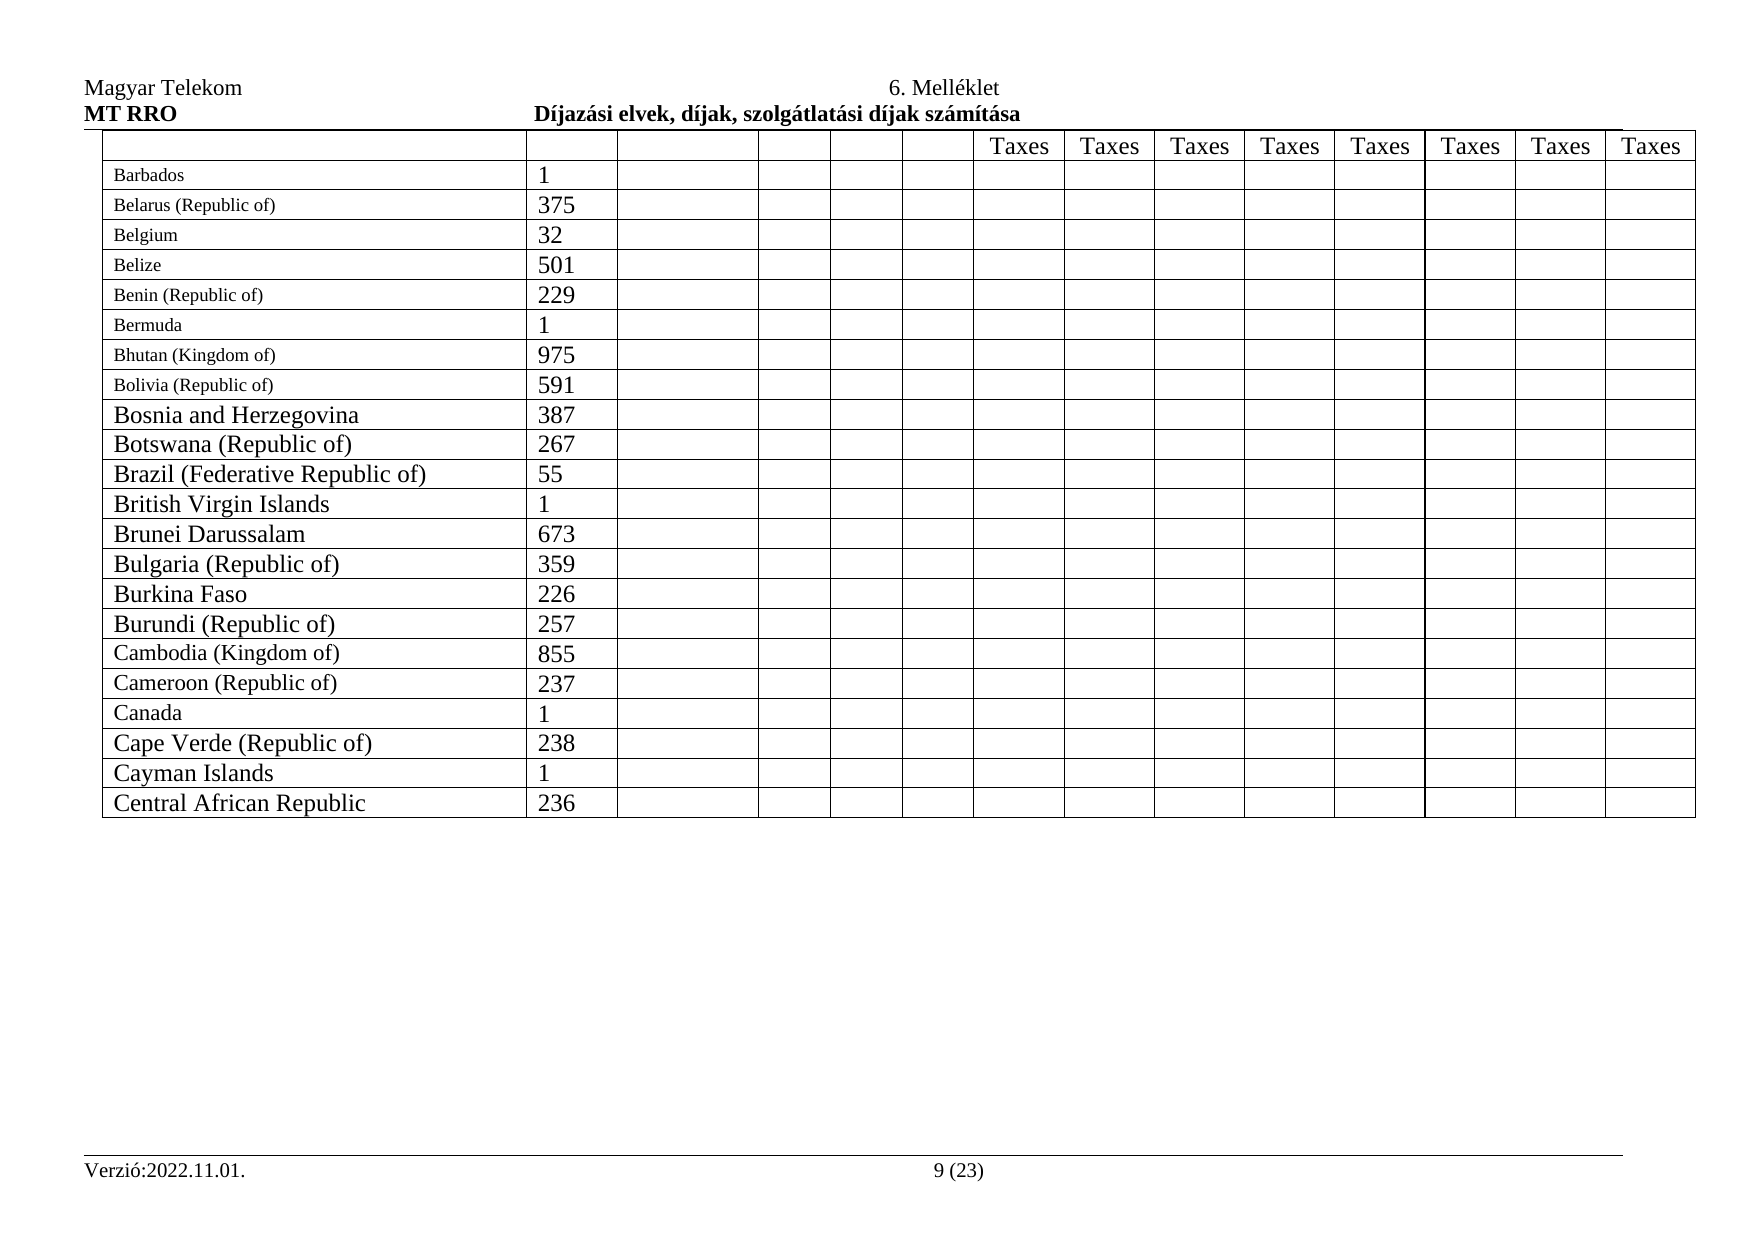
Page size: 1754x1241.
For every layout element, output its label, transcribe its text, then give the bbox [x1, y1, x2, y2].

table_cell Central African Republic [103, 788, 526, 817]
table_cell [1606, 280, 1695, 309]
table_cell [1606, 250, 1695, 279]
table_cell [618, 280, 758, 309]
table_cell Brunei Darussalam [103, 519, 526, 548]
table_cell [903, 460, 973, 488]
table_cell [974, 579, 1064, 608]
table_cell [974, 220, 1064, 249]
table_cell [974, 460, 1064, 488]
table_cell [974, 310, 1064, 339]
table_cell [1426, 280, 1515, 309]
table_cell Burkina Faso [103, 579, 526, 608]
table_cell [1335, 460, 1424, 488]
table_cell [1606, 489, 1695, 518]
table_cell [831, 639, 902, 668]
table_cell [903, 729, 973, 757]
table_cell Incl. Taxes [1065, 131, 1154, 159]
table_cell [1155, 161, 1244, 189]
table_cell [1426, 340, 1515, 369]
table_cell [618, 609, 758, 638]
table_cell [618, 729, 758, 757]
table_cell [1155, 340, 1244, 369]
table_cell 1 [527, 489, 617, 518]
table_cell [1516, 699, 1605, 727]
table_cell [1245, 310, 1334, 339]
table_cell [974, 280, 1064, 309]
table_cell British Virgin Islands [103, 489, 526, 518]
table_cell [759, 639, 830, 668]
table_cell [903, 519, 973, 548]
table_cell [618, 310, 758, 339]
table_cell [903, 579, 973, 608]
table_cell [618, 669, 758, 698]
table_cell [1426, 430, 1515, 458]
table_cell [1155, 699, 1244, 727]
table_cell [1245, 788, 1334, 817]
table_cell [759, 669, 830, 698]
table_cell [831, 489, 902, 518]
table_cell 3 [903, 131, 973, 159]
table_cell Country [103, 131, 526, 159]
table_cell [1516, 220, 1605, 249]
table_cell [903, 549, 973, 578]
table_cell [903, 669, 973, 698]
table_cell [1335, 489, 1424, 518]
table_cell [1516, 190, 1605, 219]
table_cell 226 [527, 579, 617, 608]
table_cell [618, 759, 758, 787]
table_cell Excl. Taxes [974, 131, 1064, 159]
table_cell [1065, 759, 1154, 787]
table_cell [1065, 310, 1154, 339]
table_cell Cameroon (Republic of) [103, 669, 526, 698]
table_cell [1155, 400, 1244, 428]
table_cell [1606, 460, 1695, 488]
table_cell [903, 340, 973, 369]
table_cell [974, 250, 1064, 279]
table_cell [618, 161, 758, 189]
table_cell [974, 370, 1064, 399]
table_cell [1426, 519, 1515, 548]
table_cell [1065, 729, 1154, 757]
table_cell [1516, 759, 1605, 787]
table_cell [759, 430, 830, 458]
table_cell 1 [759, 131, 830, 159]
table_cell [1065, 669, 1154, 698]
table_cell [1516, 161, 1605, 189]
table_cell 501 [527, 250, 617, 279]
table_cell [903, 250, 973, 279]
table_cell [1065, 579, 1154, 608]
table_cell [903, 310, 973, 339]
table_cell [831, 430, 902, 458]
table_cell [618, 519, 758, 548]
table_cell [1426, 729, 1515, 757]
table_cell [759, 519, 830, 548]
table_cell [1155, 579, 1244, 608]
table_cell [1065, 161, 1154, 189]
table_cell [1516, 430, 1605, 458]
table_cell [1426, 161, 1515, 189]
table_cell [618, 370, 758, 399]
table_cell [1426, 370, 1515, 399]
table_cell [1516, 549, 1605, 578]
table_cell [1245, 430, 1334, 458]
table_cell [974, 400, 1064, 428]
table_cell [831, 759, 902, 787]
table_cell [1516, 669, 1605, 698]
table_cell [1245, 340, 1334, 369]
table_cell Incl. Taxes [1606, 131, 1695, 159]
table_cell Brazil (Federative Republic of) [103, 460, 526, 488]
table_cell [1516, 639, 1605, 668]
table_cell [1606, 639, 1695, 668]
table_cell [974, 519, 1064, 548]
table_cell [1606, 759, 1695, 787]
table_cell [618, 699, 758, 727]
table_cell Cambodia (Kingdom of) [103, 639, 526, 668]
table_cell [974, 639, 1064, 668]
table_cell [831, 549, 902, 578]
table_cell [1335, 280, 1424, 309]
table_cell Incl. Taxes [1426, 131, 1515, 159]
table_cell [759, 549, 830, 578]
table_cell [903, 609, 973, 638]
table_cell [903, 370, 973, 399]
table_cell [1245, 669, 1334, 698]
table_cell [1426, 489, 1515, 518]
table_cell [831, 669, 902, 698]
table_cell [1065, 430, 1154, 458]
table_cell Bolivia (Republic of) [103, 370, 526, 399]
table_cell [1155, 669, 1244, 698]
table_cell 359 [527, 549, 617, 578]
table_cell [1065, 489, 1154, 518]
table_cell [1245, 519, 1334, 548]
table_cell [1065, 280, 1154, 309]
table_cell Bermuda [103, 310, 526, 339]
table_cell [1516, 788, 1605, 817]
table_cell [1155, 788, 1244, 817]
table_cell [1155, 250, 1244, 279]
table_cell [1606, 220, 1695, 249]
table_cell [618, 430, 758, 458]
table_cell [1516, 729, 1605, 757]
table_cell [1245, 280, 1334, 309]
table_cell [1245, 579, 1334, 608]
table_cell [974, 161, 1064, 189]
table_cell [1335, 340, 1424, 369]
table_cell [759, 220, 830, 249]
table_cell [1065, 400, 1154, 428]
table_cell [1335, 609, 1424, 638]
table_cell [831, 250, 902, 279]
table_cell [974, 489, 1064, 518]
table_cell [831, 190, 902, 219]
table_cell Cayman Islands [103, 759, 526, 787]
table_cell [1606, 788, 1695, 817]
table_cell Belarus (Republic of) [103, 190, 526, 219]
table_cell [1606, 699, 1695, 727]
table_cell [1426, 220, 1515, 249]
table_cell [618, 250, 758, 279]
table_cell [1155, 190, 1244, 219]
table_cell [759, 699, 830, 727]
table_cell [831, 699, 902, 727]
table_cell [1426, 400, 1515, 428]
table_cell [1155, 280, 1244, 309]
table_cell [1335, 430, 1424, 458]
table_cell [1516, 489, 1605, 518]
table_cell [1606, 669, 1695, 698]
table_cell [974, 190, 1064, 219]
table_cell [903, 190, 973, 219]
table_cell [1245, 489, 1334, 518]
table_cell 257 [527, 609, 617, 638]
table_cell 591 [527, 370, 617, 399]
table_cell [759, 489, 830, 518]
table_cell [831, 609, 902, 638]
table_cell [1516, 460, 1605, 488]
table_cell [903, 759, 973, 787]
table_cell 1 [527, 310, 617, 339]
table_cell [1065, 609, 1154, 638]
table_cell [1516, 250, 1605, 279]
table_cell [1065, 250, 1154, 279]
table_cell Cape Verde (Republic of) [103, 729, 526, 757]
table_cell [618, 400, 758, 428]
table_cell [1245, 370, 1334, 399]
table_cell [831, 220, 902, 249]
table_cell 267 [527, 430, 617, 458]
table_cell [1426, 669, 1515, 698]
table_cell [618, 460, 758, 488]
table_cell [1245, 400, 1334, 428]
table_cell [831, 729, 902, 757]
table_cell Botswana (Republic of) [103, 430, 526, 458]
table_cell [1335, 190, 1424, 219]
table_cell [1065, 639, 1154, 668]
table_cell [1065, 370, 1154, 399]
table_cell [1426, 759, 1515, 787]
table_cell 236 [527, 788, 617, 817]
table_cell [1155, 370, 1244, 399]
table_cell Barbados [103, 161, 526, 189]
table_cell [618, 131, 758, 159]
table_cell [1335, 549, 1424, 578]
table_cell [903, 430, 973, 458]
table_cell [903, 489, 973, 518]
table_cell [1426, 699, 1515, 727]
table_cell Bosnia and Herzegovina [103, 400, 526, 428]
table_cell [618, 579, 758, 608]
table_cell [1155, 460, 1244, 488]
table_cell 238 [527, 729, 617, 757]
table_cell [1155, 639, 1244, 668]
table_cell 1 [527, 759, 617, 787]
table_cell 32 [527, 220, 617, 249]
table_cell [1245, 549, 1334, 578]
table_cell [1335, 220, 1424, 249]
table_cell [1335, 729, 1424, 757]
table_cell [1155, 489, 1244, 518]
table_cell [759, 161, 830, 189]
table_cell [759, 729, 830, 757]
table_cell [618, 190, 758, 219]
table_cell [618, 340, 758, 369]
table_cell [1155, 549, 1244, 578]
table_cell [1335, 759, 1424, 787]
table_cell [759, 400, 830, 428]
table_cell [974, 729, 1064, 757]
table_cell [1335, 579, 1424, 608]
table_cell [974, 788, 1064, 817]
table_cell [903, 788, 973, 817]
table_cell [1606, 161, 1695, 189]
table_cell [618, 549, 758, 578]
table_cell Code [527, 131, 617, 159]
table_cell 237 [527, 669, 617, 698]
table_cell [903, 161, 973, 189]
table_cell [1335, 519, 1424, 548]
table_cell [1606, 400, 1695, 428]
table_cell [1155, 519, 1244, 548]
table_cell [831, 370, 902, 399]
table_cell [974, 759, 1064, 787]
table_cell [1516, 579, 1605, 608]
table_cell [1606, 729, 1695, 757]
table_cell 55 [527, 460, 617, 488]
table_cell [1426, 549, 1515, 578]
table_cell [1335, 400, 1424, 428]
table_cell [618, 489, 758, 518]
table_cell [1245, 639, 1334, 668]
table_cell [1606, 370, 1695, 399]
table_cell [1335, 370, 1424, 399]
table_cell [1245, 759, 1334, 787]
table_cell [1155, 220, 1244, 249]
table_cell [1516, 370, 1605, 399]
table_cell [903, 699, 973, 727]
table_cell [831, 161, 902, 189]
table_cell [759, 250, 830, 279]
table_cell 1 [527, 161, 617, 189]
table_cell [1245, 190, 1334, 219]
table_cell [1335, 699, 1424, 727]
table_cell 855 [527, 639, 617, 668]
table_cell [1516, 519, 1605, 548]
table_cell Belize [103, 250, 526, 279]
table_cell 229 [527, 280, 617, 309]
table_cell [1245, 609, 1334, 638]
table_cell Burundi (Republic of) [103, 609, 526, 638]
table_cell [1335, 310, 1424, 339]
table_cell 2 [831, 131, 902, 159]
table_cell [1426, 460, 1515, 488]
table_cell [1245, 729, 1334, 757]
table_cell [759, 310, 830, 339]
table_cell [831, 310, 902, 339]
table_cell [1155, 310, 1244, 339]
table_cell [1606, 340, 1695, 369]
table_cell [974, 669, 1064, 698]
table_cell [1065, 220, 1154, 249]
table_cell Belgium [103, 220, 526, 249]
table_cell [1426, 639, 1515, 668]
table_cell [1606, 310, 1695, 339]
table_cell [1516, 400, 1605, 428]
table_cell [1426, 190, 1515, 219]
table_cell Benin (Republic of) [103, 280, 526, 309]
table_cell [1335, 161, 1424, 189]
table_cell [618, 788, 758, 817]
table_cell [1606, 609, 1695, 638]
table_cell [1335, 788, 1424, 817]
table_cell [831, 460, 902, 488]
table_cell [1426, 310, 1515, 339]
table_cell Bhutan (Kingdom of) [103, 340, 526, 369]
table_cell [974, 609, 1064, 638]
table_cell [759, 190, 830, 219]
table_cell Bulgaria (Republic of) [103, 549, 526, 578]
table_cell [759, 579, 830, 608]
table_cell [1426, 609, 1515, 638]
table_cell [1606, 579, 1695, 608]
table_cell [1065, 460, 1154, 488]
table_cell [903, 220, 973, 249]
table_cell [831, 519, 902, 548]
table_cell [1245, 460, 1334, 488]
table_cell Excl. Taxes [1516, 131, 1605, 159]
table_cell [1155, 609, 1244, 638]
table_cell 673 [527, 519, 617, 548]
table_cell [1426, 788, 1515, 817]
table_cell [1335, 250, 1424, 279]
table_cell [1606, 190, 1695, 219]
table_cell [903, 639, 973, 668]
table_cell Excl. Taxes [1155, 131, 1244, 159]
table_cell [1426, 579, 1515, 608]
table_cell [1065, 190, 1154, 219]
table_cell [1335, 669, 1424, 698]
table_cell Excl. Taxes [1335, 131, 1424, 159]
table_cell [1426, 250, 1515, 279]
table_cell [759, 788, 830, 817]
table_cell [1065, 549, 1154, 578]
table_cell [974, 340, 1064, 369]
table_cell [759, 280, 830, 309]
table_cell [1065, 519, 1154, 548]
table_cell [1155, 729, 1244, 757]
table_cell [1606, 549, 1695, 578]
table_cell [759, 340, 830, 369]
table_cell 387 [527, 400, 617, 428]
table_cell [759, 759, 830, 787]
table_cell [1335, 639, 1424, 668]
table_cell [1155, 430, 1244, 458]
table_cell [759, 370, 830, 399]
table_cell [1245, 220, 1334, 249]
table_cell [1065, 699, 1154, 727]
table_cell [1155, 759, 1244, 787]
table_cell [903, 280, 973, 309]
table_cell [1516, 340, 1605, 369]
table_cell [974, 549, 1064, 578]
table_cell Incl. Taxes [1245, 131, 1334, 159]
table_cell [618, 639, 758, 668]
table_cell [1516, 280, 1605, 309]
table_cell 975 [527, 340, 617, 369]
table_cell [974, 699, 1064, 727]
table_cell [1245, 699, 1334, 727]
table_cell [759, 609, 830, 638]
table_cell [1606, 430, 1695, 458]
table_cell [759, 460, 830, 488]
table_cell [1065, 340, 1154, 369]
table_cell [831, 340, 902, 369]
table_cell [974, 430, 1064, 458]
table_cell [1245, 250, 1334, 279]
table_cell [1606, 519, 1695, 548]
table_cell [1516, 609, 1605, 638]
table_cell [831, 579, 902, 608]
table_cell [903, 400, 973, 428]
table_cell [1516, 310, 1605, 339]
table_cell 1 [527, 699, 617, 727]
table_cell [831, 280, 902, 309]
table_cell [831, 788, 902, 817]
table_cell [1065, 788, 1154, 817]
table_cell [618, 220, 758, 249]
table_cell [1245, 161, 1334, 189]
table_cell Canada [103, 699, 526, 727]
table_cell 375 [527, 190, 617, 219]
table_cell [831, 400, 902, 428]
